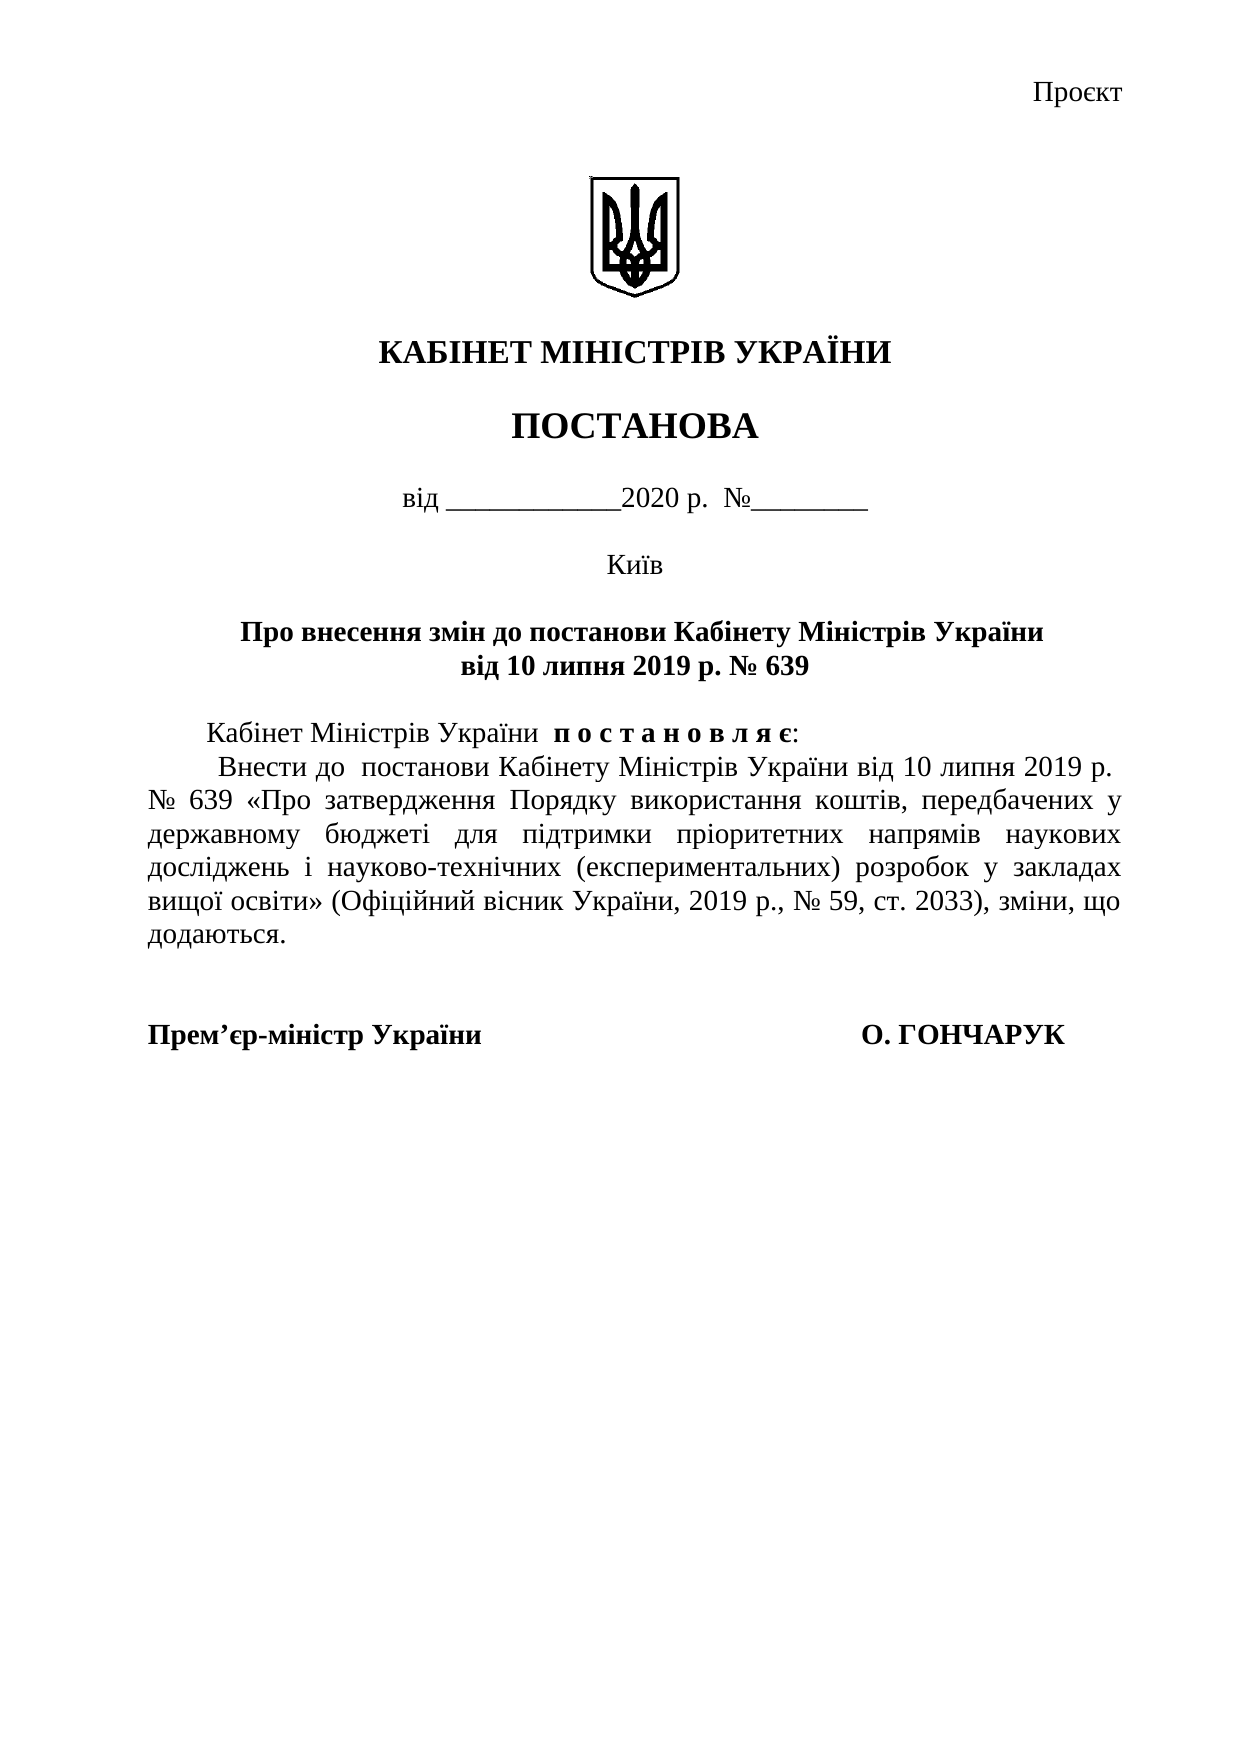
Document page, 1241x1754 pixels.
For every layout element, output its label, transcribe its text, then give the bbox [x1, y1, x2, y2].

text Проєкт [148, 74, 1122, 107]
text Внести до постанови Кабінету Міністрів України від 10 липня 2019 р. № 639 «Про затвердження Порядку використання коштів, передбачених у державному бюджеті для підтримки пріоритетних напрямів наукових досліджень і науково-технічних (експериментальних) розробок у закладах вищої освіти» (Офіційний вісник України, 2019 р., № 59, ст. 2033), зміни, що додаються. [148, 749, 1122, 816]
text від 10 липня 2019 р. № 639 [148, 648, 1122, 682]
text КАБІНЕТ МІНІСТРІВ УКРАЇНИ [148, 332, 1122, 370]
text від ____________2020 р. №________ [148, 480, 1122, 514]
text Прем’єр-міністр України О. ГОНЧАРУК [148, 1017, 1075, 1051]
text Кабінет Міністрів України п о с т а н о в л я є: [148, 715, 1122, 749]
text Київ [148, 547, 1122, 581]
text ПОСТАНОВА [148, 404, 1122, 447]
picture [588, 176, 681, 299]
text Внести до постанови Кабінету Міністрів України від 10 липня 2019 р. № 639 «Про затвердження Порядку використання коштів, передбачених у державному бюджеті для підтримки пріоритетних напрямів наукових досліджень і науково-технічних (експериментальних) розробок у закладах вищої освіти» (Офіційний вісник України, 2019 р., № 59, ст. 2033), зміни, що додаються. [148, 883, 1122, 950]
text Про внесення змін до постанови Кабінету Міністрів України [148, 614, 1122, 648]
